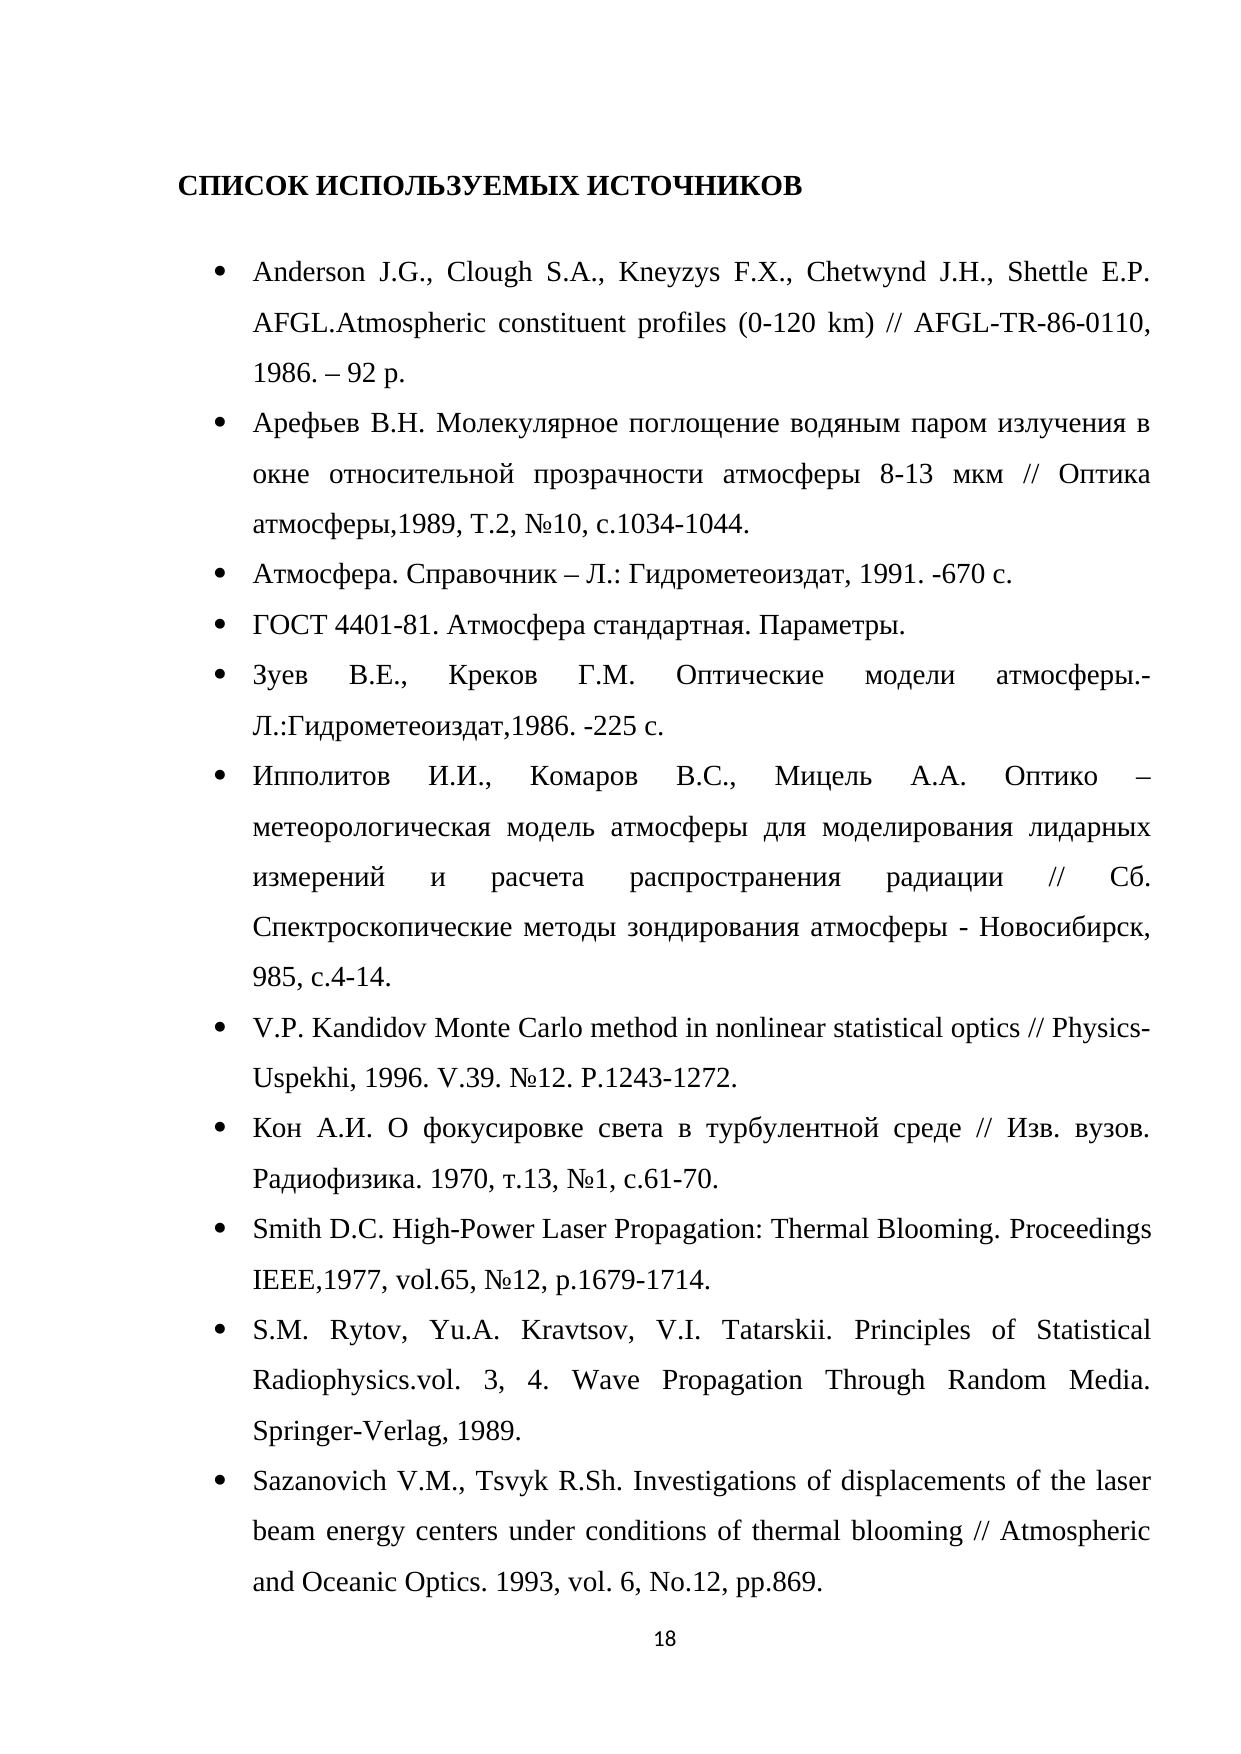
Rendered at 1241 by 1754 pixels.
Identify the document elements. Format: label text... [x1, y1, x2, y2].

list Кон А.И. О фокусировке света в турбулентной среде // Изв. вузов. Радиофизика. 1970, т.13, №1, с.61-70. [215, 1111, 1152, 1194]
list Арефьев В.Н. Молекулярное поглощение водяным паром излучения в окне относительной прозрачности атмосферы 8-13 мкм // Оптика атмосферы,1989, Т.2, №10, с.1034-1044. [215, 406, 1152, 540]
list Sazanovich V.M., Tsvyk R.Sh. Investigations of displacements of the laser beam energy centers under conditions of thermal blooming // Atmospheric and Oceanic Optics. 1993, vol. 6, No.12, pp.869. [215, 1463, 1152, 1597]
list V.P. Kandidov Monte Carlo method in nonlinear statistical optics // Physics-Uspekhi, 1996. V.39. №12. P.1243-1272. [215, 1010, 1152, 1094]
list Атмосфера. Справочник – Л.: Гидрометеоиздат, 1991. -670 с. [215, 557, 1152, 590]
subtitle СПИСОК ИСПОЛЬЗУЕМЫХ ИСТОЧНИКОВ [177, 168, 1152, 202]
list Зуев В.Е., Креков Г.М. Оптические модели атмосферы.- Л.:Гидрометеоиздат,1986. -225 с. [215, 657, 1152, 741]
list Ипполитов И.И., Комаров В.С., Мицель А.А. Оптико – метеорологическая модель атмосферы для моделирования лидарных измерений и расчета распространения радиации // Сб. Спектроскопические методы зондирования атмосферы - Новосибирск, 985, с.4-14. [215, 758, 1152, 993]
list Anderson J.G., Clough S.A., Kneyzys F.X., Chetwynd J.H., Shettle E.P. AFGL.Atmospheric constituent profiles (0-120 km) // AFGL-TR-86-0110, 1986. – 92 p. [215, 254, 1152, 389]
list ГОСТ 4401-81. Атмосфера стандартная. Параметры. [215, 607, 1152, 641]
list S.M. Rytov, Yu.A. Kravtsov, V.I. Tatarskii. Principles of Statistical Radiophysics.vol. 3, 4. Wave Propagation Through Random Media. Springer-Verlag, 1989. [215, 1312, 1152, 1446]
list Smith D.C. High-Power Laser Propagation: Thermal Blooming. Proceedings IEEE,1977, vol.65, №12, p.1679-1714. [215, 1211, 1152, 1295]
